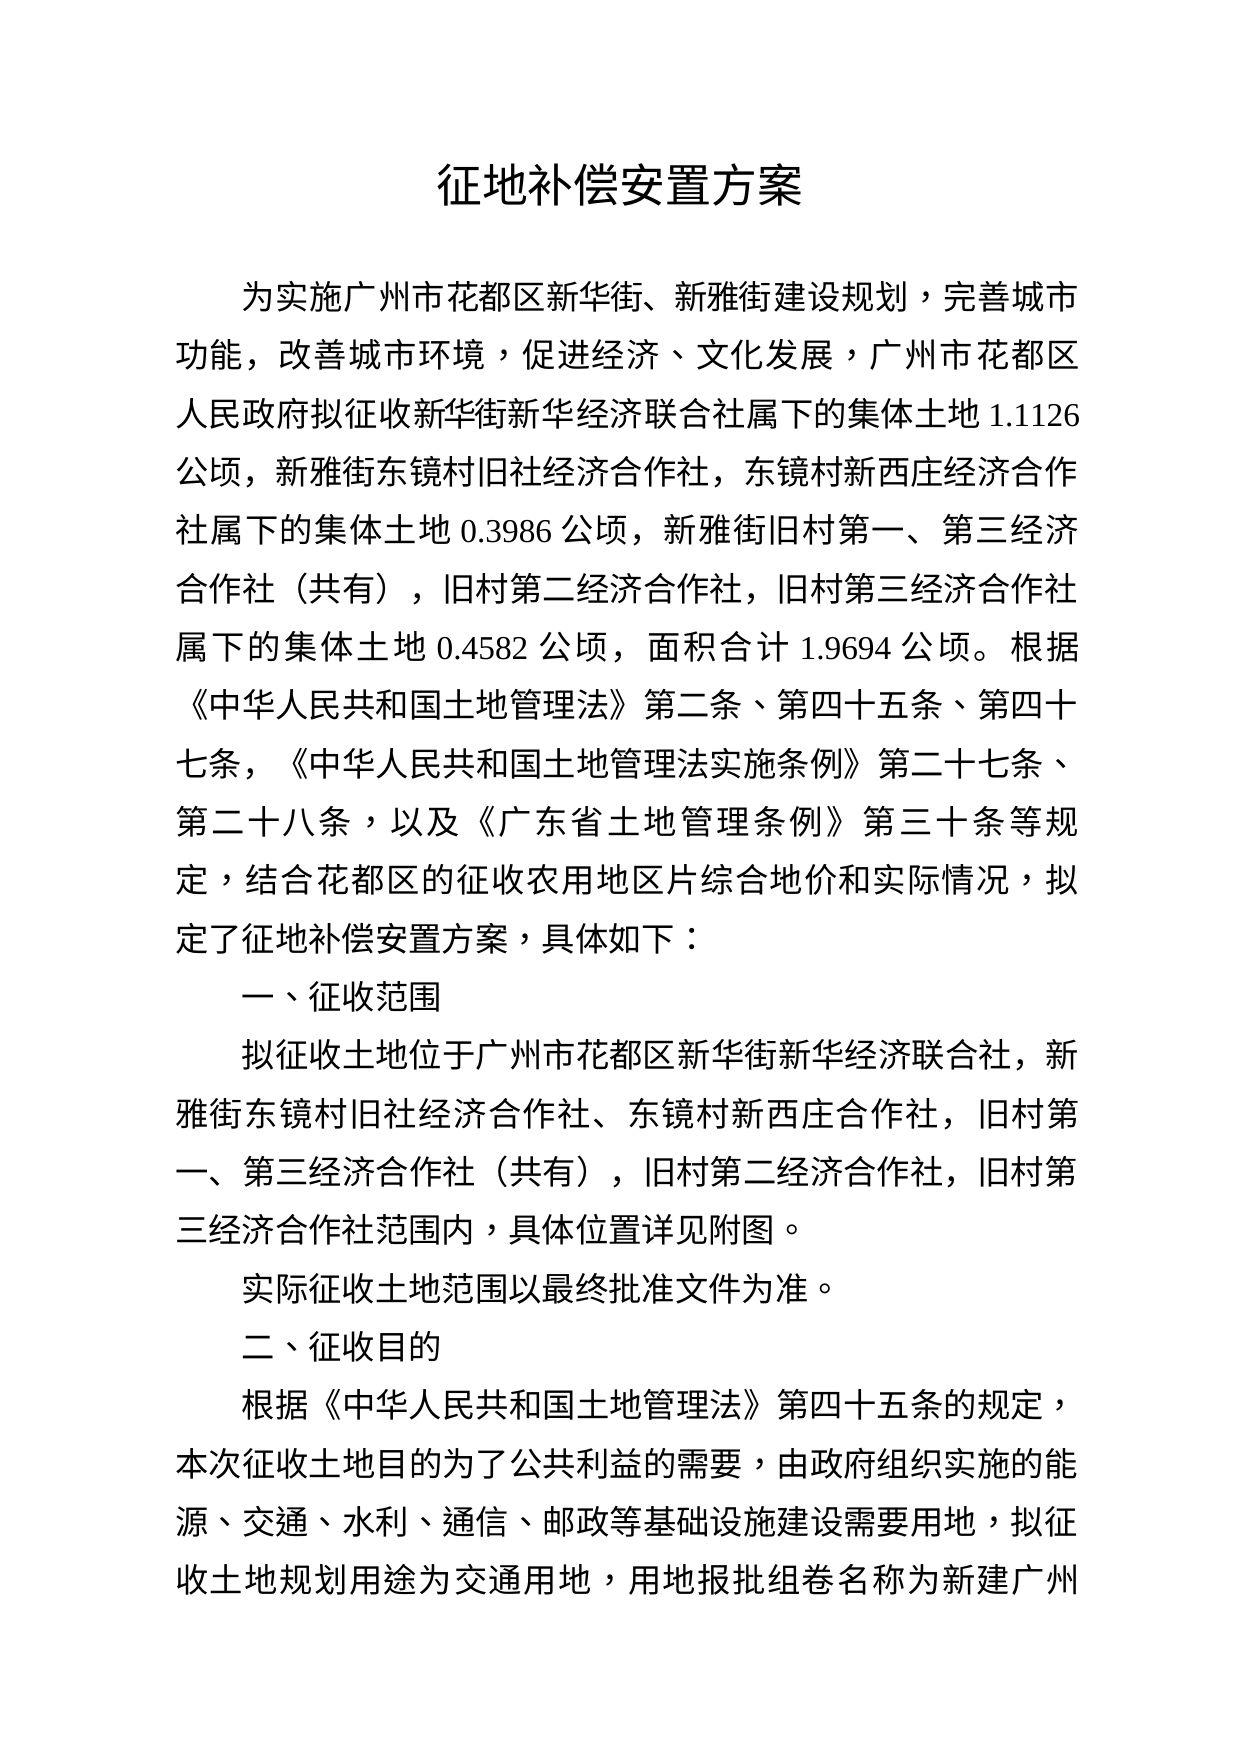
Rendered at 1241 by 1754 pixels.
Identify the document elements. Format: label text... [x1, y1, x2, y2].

text 一、征收范围 [175, 963, 1080, 1021]
text 二、征收目的 [175, 1313, 1080, 1371]
text 征地补偿安置方案 [436, 158, 1080, 214]
text 拟征收土地位于广州市花都区新华街新华经济联合社，新雅街东镜村旧社经济合作社、东镜村新西庄合作社，旧村第一、第三经济合作社（共有），旧村第二经济合作社，旧村第三经济合作社范围内，具体位置详见附图。 [175, 1021, 1080, 1254]
text 实际征收土地范围以最终批准文件为准。 [175, 1254, 1080, 1313]
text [175, 1371, 1080, 1604]
text 为实施广州市花都区新华街、新雅街建设规划，完善城市功能，改善城市环境，促进经济、文化发展，广州市花都区人民政府拟征收新华街新华经济联合社属下的集体土地1.1126公顷，新雅街东镜村旧社经济合作社，东镜村新西庄经济合作社属下的集体土地0.3986公顷，新雅街旧村第一、第三经济合作社（共有），旧村第二经济合作社，旧村第三经济合作社属下的集体土地0.4582公顷，面积合计1.9694公顷。根据《中华人民共和国土地管理法》第二条、第四十五条、第四十七条，《中华人民共和国土地管理法实施条例》第二十七条、第二十八条，以及《广东省土地管理条例》第三十条等规定，结合花都区的征收农用地区片综合地价和实际情况，拟定了征地补偿安置方案，具体如下： [175, 263, 1080, 963]
